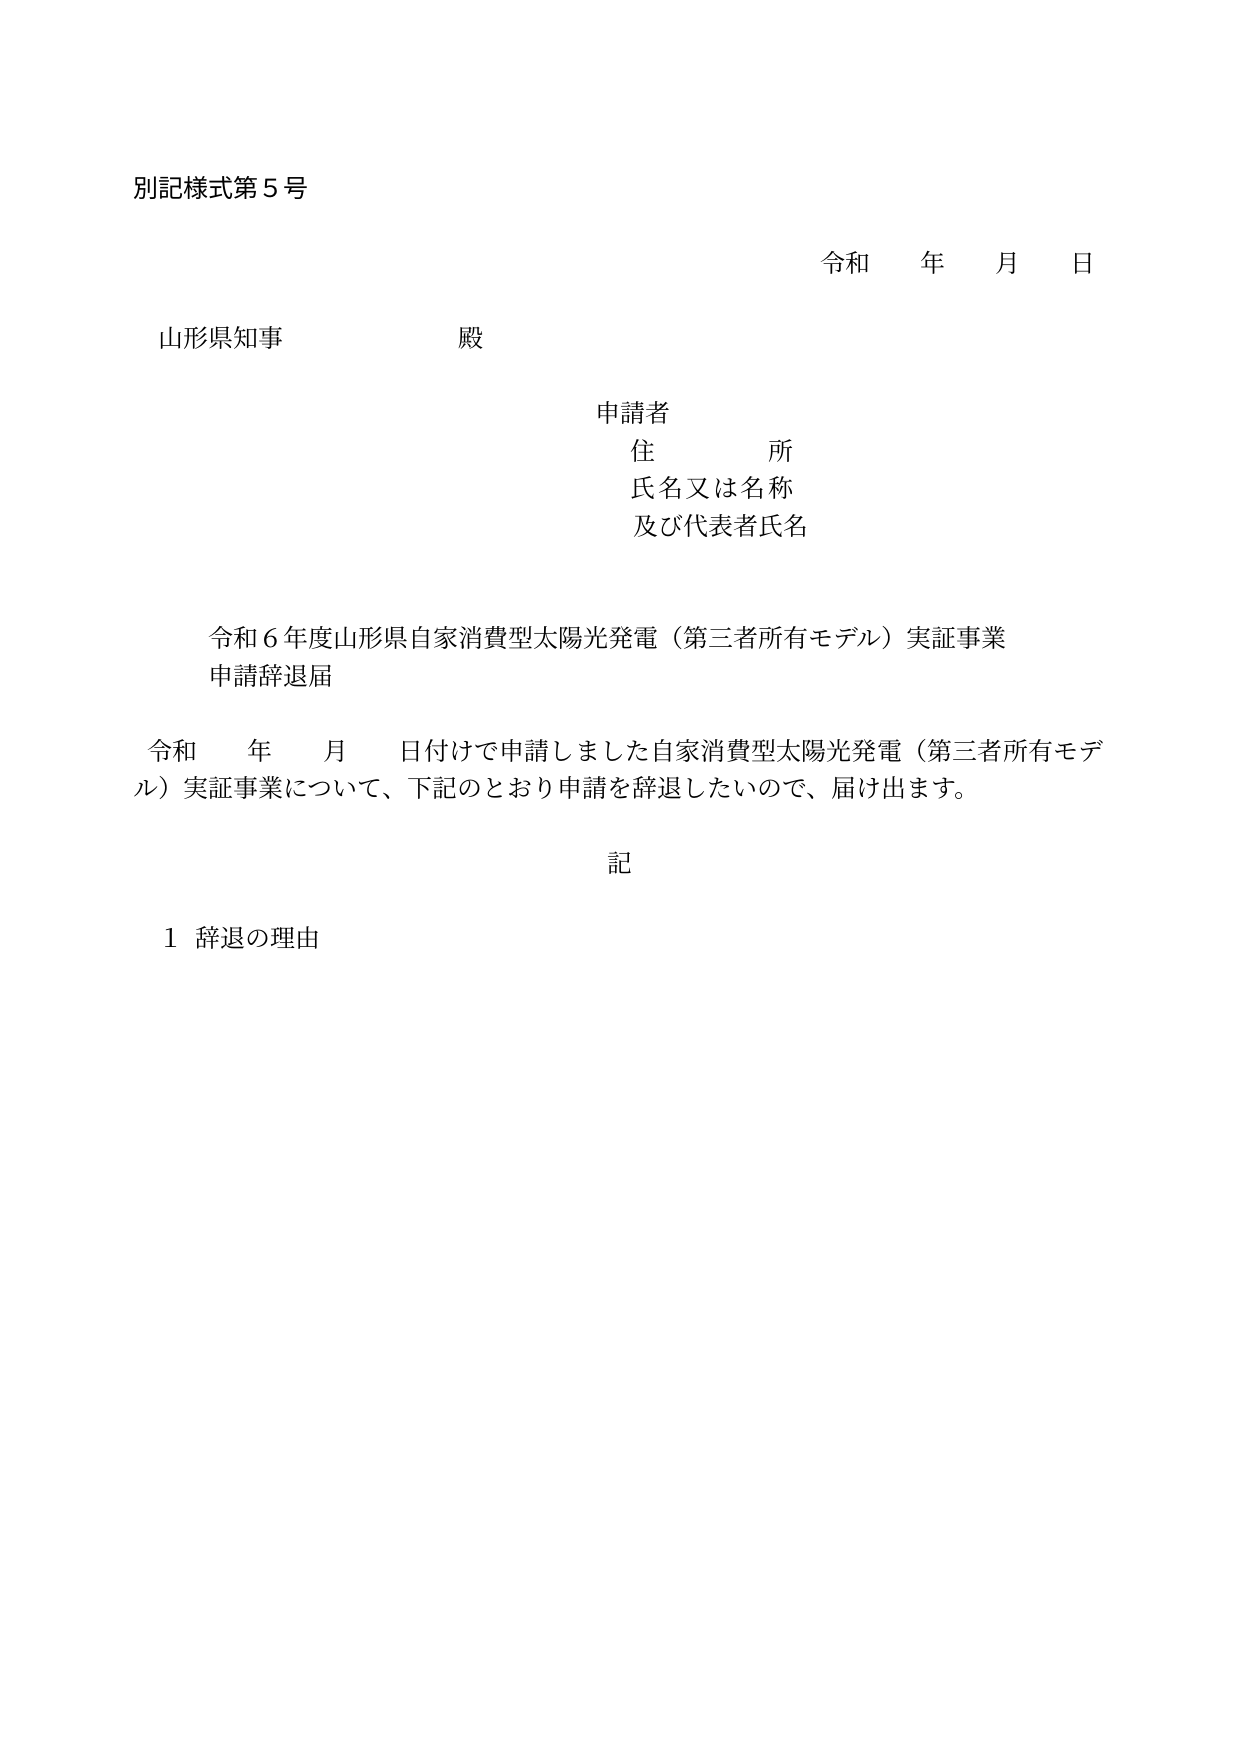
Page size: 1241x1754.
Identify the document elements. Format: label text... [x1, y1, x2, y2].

text １ 辞退の理由 [133, 918, 1107, 955]
text 令和 年 月 日 [133, 243, 1107, 280]
text 申請者 [570, 393, 1107, 430]
text 申請辞退届 [133, 655, 1107, 693]
text 山形県知事 殿 [133, 318, 1107, 355]
text 令和６年度山形県自家消費型太陽光発電（第三者所有モデル）実証事業 [133, 618, 1107, 655]
text 氏名又は名称 [570, 468, 1107, 505]
text 住 所 [570, 430, 1107, 468]
text 令和 年 月 日付けで申請しました自家消費型太陽光発電（第三者所有モデル）実証事業について、下記のとおり申請を辞退したいので、届け出ます。 [133, 730, 1107, 805]
text 別記様式第５号 [133, 168, 1107, 205]
text 記 [133, 843, 1107, 880]
text 及び代表者氏名 [570, 505, 1107, 543]
